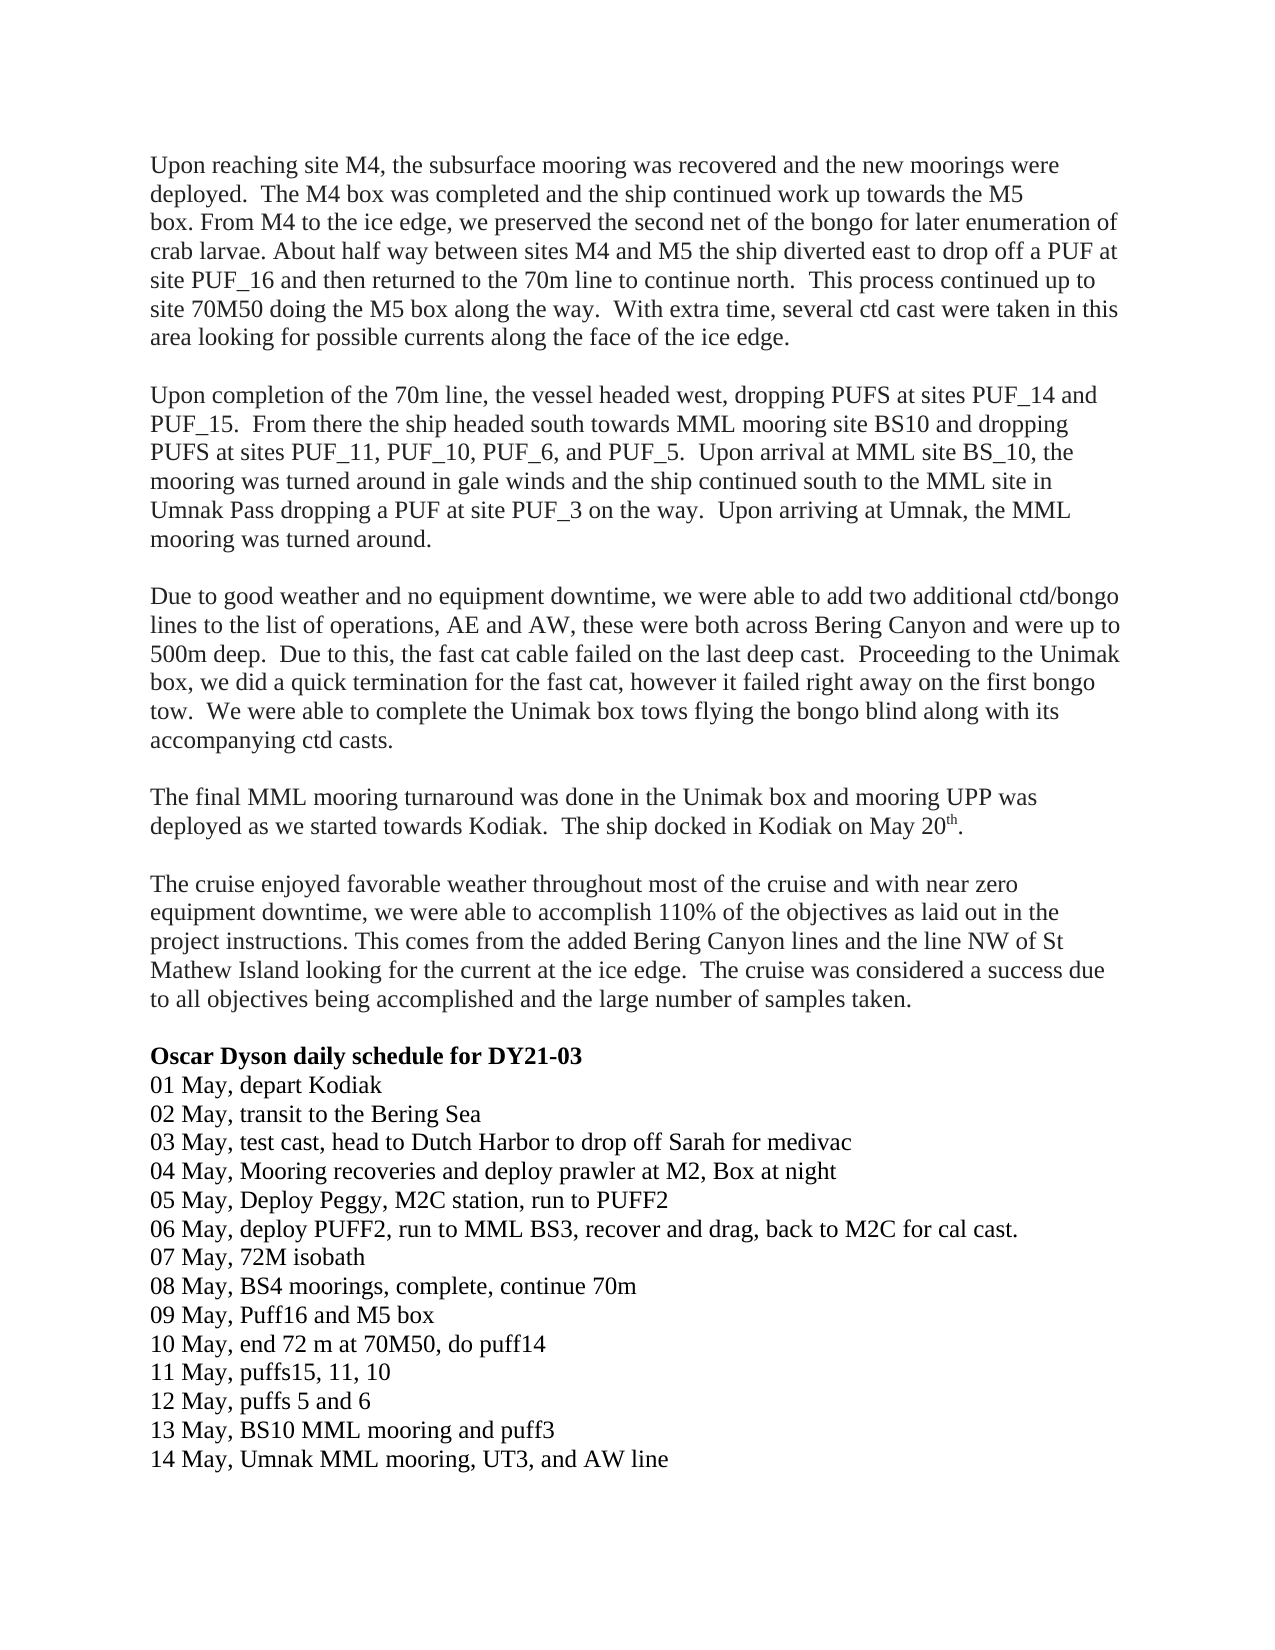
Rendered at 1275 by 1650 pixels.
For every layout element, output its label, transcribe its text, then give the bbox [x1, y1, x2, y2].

text The cruise enjoyed favorable weather throughout most of the cruise and with near zero equipment downtime, we were able to accomplish 110% of the objectives as laid out in the project instructions. This comes from the added Bering Canyon lines and the line NW of St Mathew Island looking for the current at the ice edge. The cruise was considered a success due to all objectives being accomplished and the large number of samples taken. [150, 869, 1125, 1012]
text 05 May, Deploy Peggy, M2C station, run to PUFF2 [150, 1185, 1125, 1214]
text 12 May, puffs 5 and 6 [150, 1386, 1125, 1415]
text Upon reaching site M4, the subsurface mooring was recovered and the new moorings were deployed. The M4 box was completed and the ship continued work up towards the M5 box. From M4 to the ice edge, we preserved the second net of the bongo for later enumeration of crab larvae. About half way between sites M4 and M5 the ship diverted east to drop off a PUF at site PUF_16 and then returned to the 70m line to continue north. This process continued up to site 70M50 doing the M5 box along the way. With extra time, several ctd cast were taken in this area looking for possible currents along the face of the ice edge. [150, 150, 1125, 351]
text 07 May, 72M isobath [150, 1242, 1125, 1271]
text Due to good weather and no equipment downtime, we were able to add two additional ctd/bongo lines to the list of operations, AE and AW, these were both across Bering Canyon and were up to 500m deep. Due to this, the fast cat cable failed on the last deep cast. Proceeding to the Unimak box, we did a quick termination for the fast cat, however it failed right away on the first bongo tow. We were able to complete the Unimak box tows flying the bongo blind along with its accompanying ctd casts. [150, 581, 1125, 754]
text 10 May, end 72 m at 70M50, do puff14 [150, 1329, 1125, 1357]
text 11 May, puffs15, 11, 10 [150, 1357, 1125, 1386]
text 14 May, Umnak MML mooring, UT3, and AW line [150, 1444, 1125, 1472]
text 02 May, transit to the Bering Sea [150, 1099, 1125, 1127]
text Oscar Dyson daily schedule for DY21-03 [150, 1041, 1125, 1070]
text 08 May, BS4 moorings, complete, continue 70m [150, 1271, 1125, 1300]
text 06 May, deploy PUFF2, run to MML BS3, recover and drag, back to M2C for cal cast. [150, 1214, 1125, 1242]
text 01 May, depart Kodiak [150, 1070, 1125, 1099]
text 09 May, Puff16 and M5 box [150, 1300, 1125, 1329]
text 03 May, test cast, head to Dutch Harbor to drop off Sarah for medivac [150, 1127, 1125, 1156]
text 04 May, Mooring recoveries and deploy prawler at M2, Box at night [150, 1156, 1125, 1185]
text The final MML mooring turnaround was done in the Unimak box and mooring UPP was deployed as we started towards Kodiak. The ship docked in Kodiak on May 20th. [150, 782, 1125, 840]
text 13 May, BS10 MML mooring and puff3 [150, 1415, 1125, 1444]
text Upon completion of the 70m line, the vessel headed west, dropping PUFS at sites PUF_14 and PUF_15. From there the ship headed south towards MML mooring site BS10 and dropping PUFS at sites PUF_11, PUF_10, PUF_6, and PUF_5. Upon arrival at MML site BS_10, the mooring was turned around in gale winds and the ship continued south to the MML site in Umnak Pass dropping a PUF at site PUF_3 on the way. Upon arriving at Umnak, the MML mooring was turned around. [150, 380, 1125, 552]
